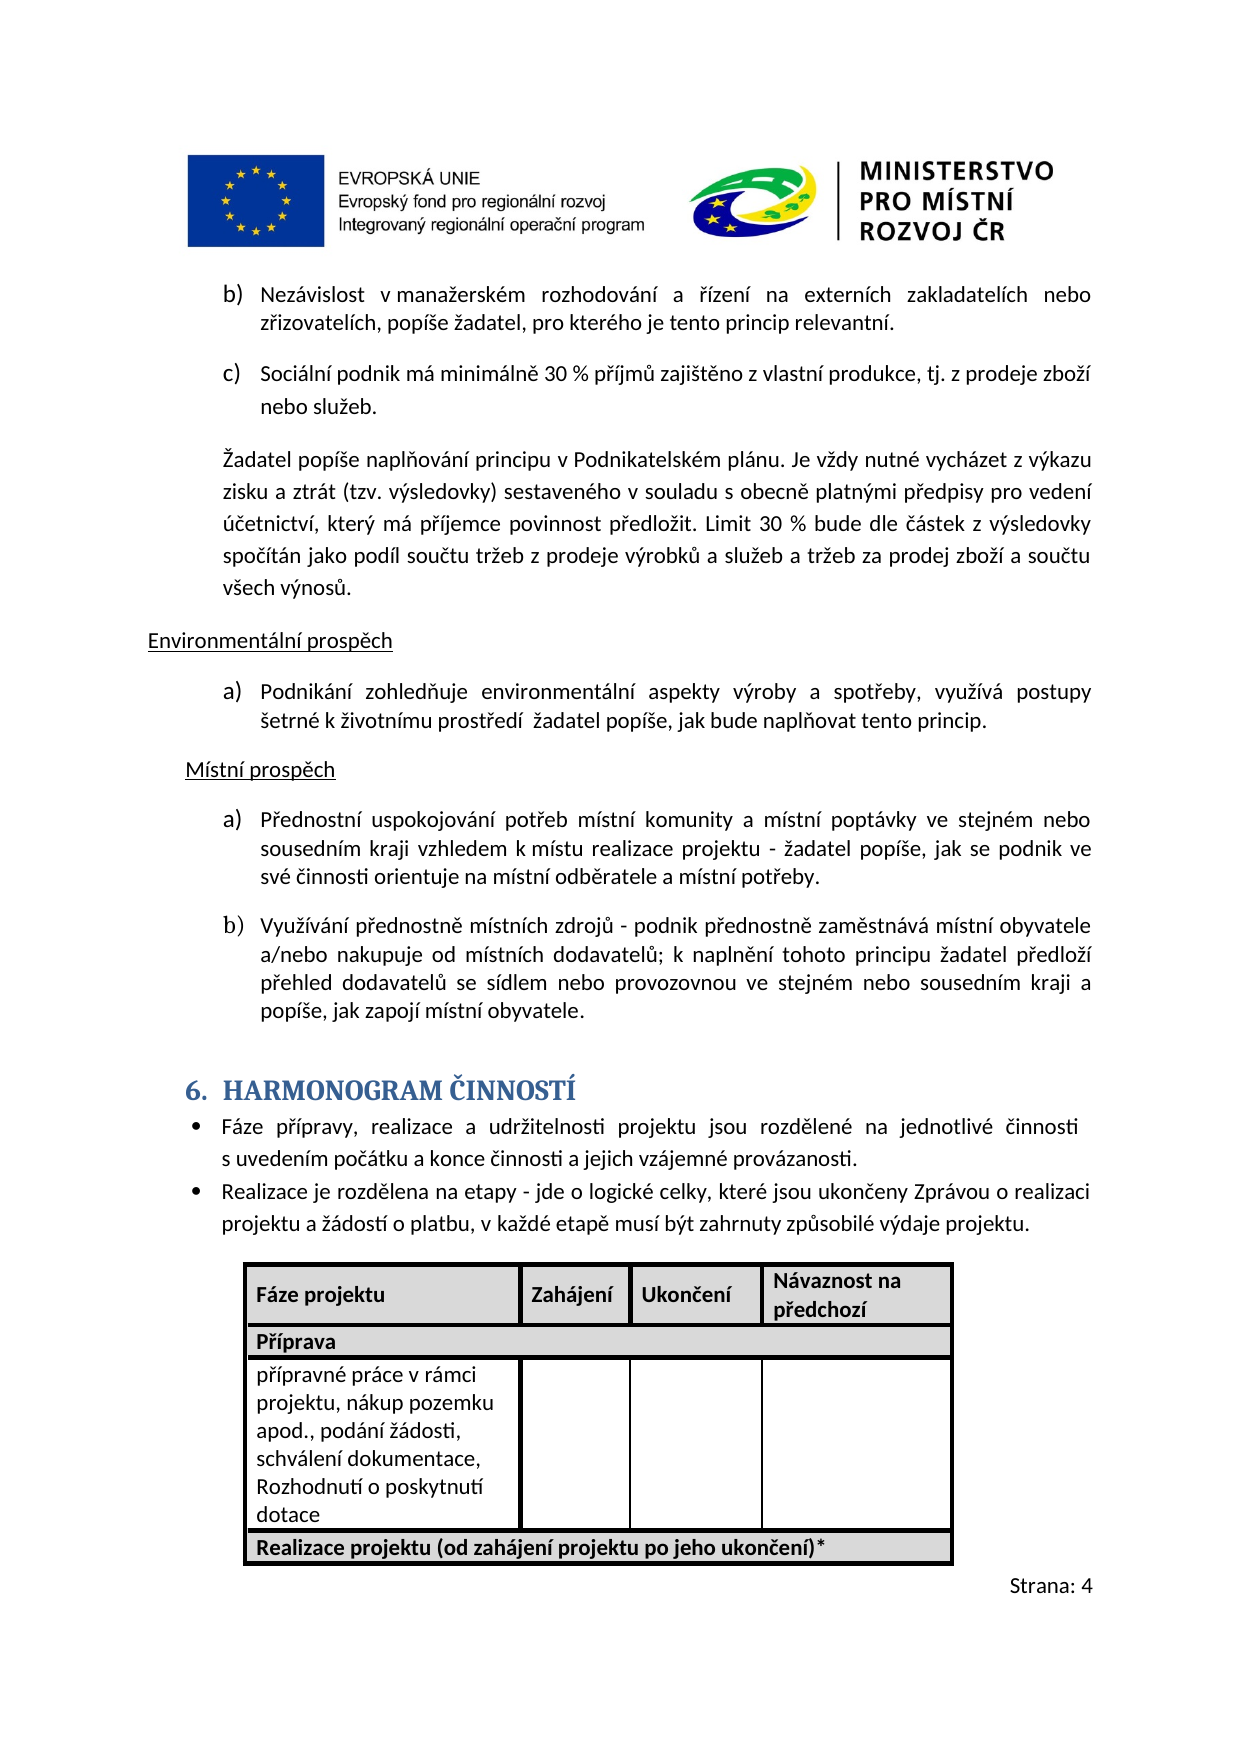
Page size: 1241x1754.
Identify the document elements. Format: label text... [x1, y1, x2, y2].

table_cell [523, 1360, 629, 1528]
table_cell Příprava [247, 1324, 950, 1355]
table_cell [763, 1360, 950, 1528]
list Fáze přípravy, realizace a udržitelnosti projektu jsou rozdělené na jednotlivé činnosti s uvedením počátku a konce činnosti a jejich vzájemné provázanosti. [192, 1112, 1093, 1173]
table_cell Realizace projektu (od zahájení projektu po jeho ukončení)* [247, 1529, 950, 1561]
text Místní prospěch [185, 755, 1093, 783]
list Realizace je rozdělena na etapy - jde o logické celky, které jsou ukončeny Zprávou o realizaci projektu a žádostí o platbu, v každé etapě musí být zahrnuty způsobilé výdaje projektu. [192, 1177, 1093, 1237]
text Žadatel popíše naplňování principu v Podnikatelském plánu. Je vždy nutné vycházet z výkazu zisku a ztrát (tzv. výsledovky) sestaveného v souladu s obecně platnými předpisy pro vedení účetnictví, který má příjemce povinnost předložit. Limit 30 % bude dle částek z výsledovky spočítán jako podíl součtu tržeb z prodeje výrobků a služeb a tržeb za prodej zboží a součtu všech výnosů. [223, 445, 1093, 602]
table_header Fáze projektu [247, 1267, 518, 1323]
table_cell přípravné práce v rámci projektu, nákup pozemku apod., podání žádosti, schválení dokumentace, Rozhodnutí o poskytnutí dotace [247, 1356, 518, 1528]
list Sociální podnik má minimálně 30 % příjmů zajištěno z vlastní produkce, tj. z prodeje zboží nebo služeb. [223, 357, 1093, 420]
table_cell [631, 1360, 761, 1528]
picture [157, 123, 1083, 277]
table_header Ukončení [633, 1267, 760, 1323]
list Využívání přednostně místních zdrojů - podnik přednostně zaměstnává místní obyvatele a/nebo nakupuje od místních dodavatelů; k naplnění tohoto principu žadatel předloží přehled dodavatelů se sídlem nebo provozovnou ve stejném nebo sousedním kraji a popíše, jak zapojí místní obyvatele. [223, 911, 1093, 1024]
list Přednostní uspokojování potřeb místní komunity a místní poptávky ve stejném nebo sousedním kraji vzhledem k místu realizace projektu - žadatel popíše, jak se podnik ve své činnosti orientuje na místní odběratele a místní potřeby. [223, 804, 1093, 890]
list Nezávislost v manažerském rozhodování a řízení na externích zakladatelích nebo zřizovatelích, popíše žadatel, pro kterého je tento princip relevantní. [223, 278, 1093, 336]
table_header Návaznost na předchozí [764, 1267, 950, 1323]
subtitle Harmonogram činností [185, 1074, 1093, 1107]
text Environmentální prospěch [148, 627, 1093, 654]
list Podnikání zohledňuje environmentální aspekty výroby a spotřeby, využívá postupy šetrné k životnímu prostředí žadatel popíše, jak bude naplňovat tento princip. [223, 675, 1093, 734]
table_header Zahájení [523, 1267, 628, 1323]
